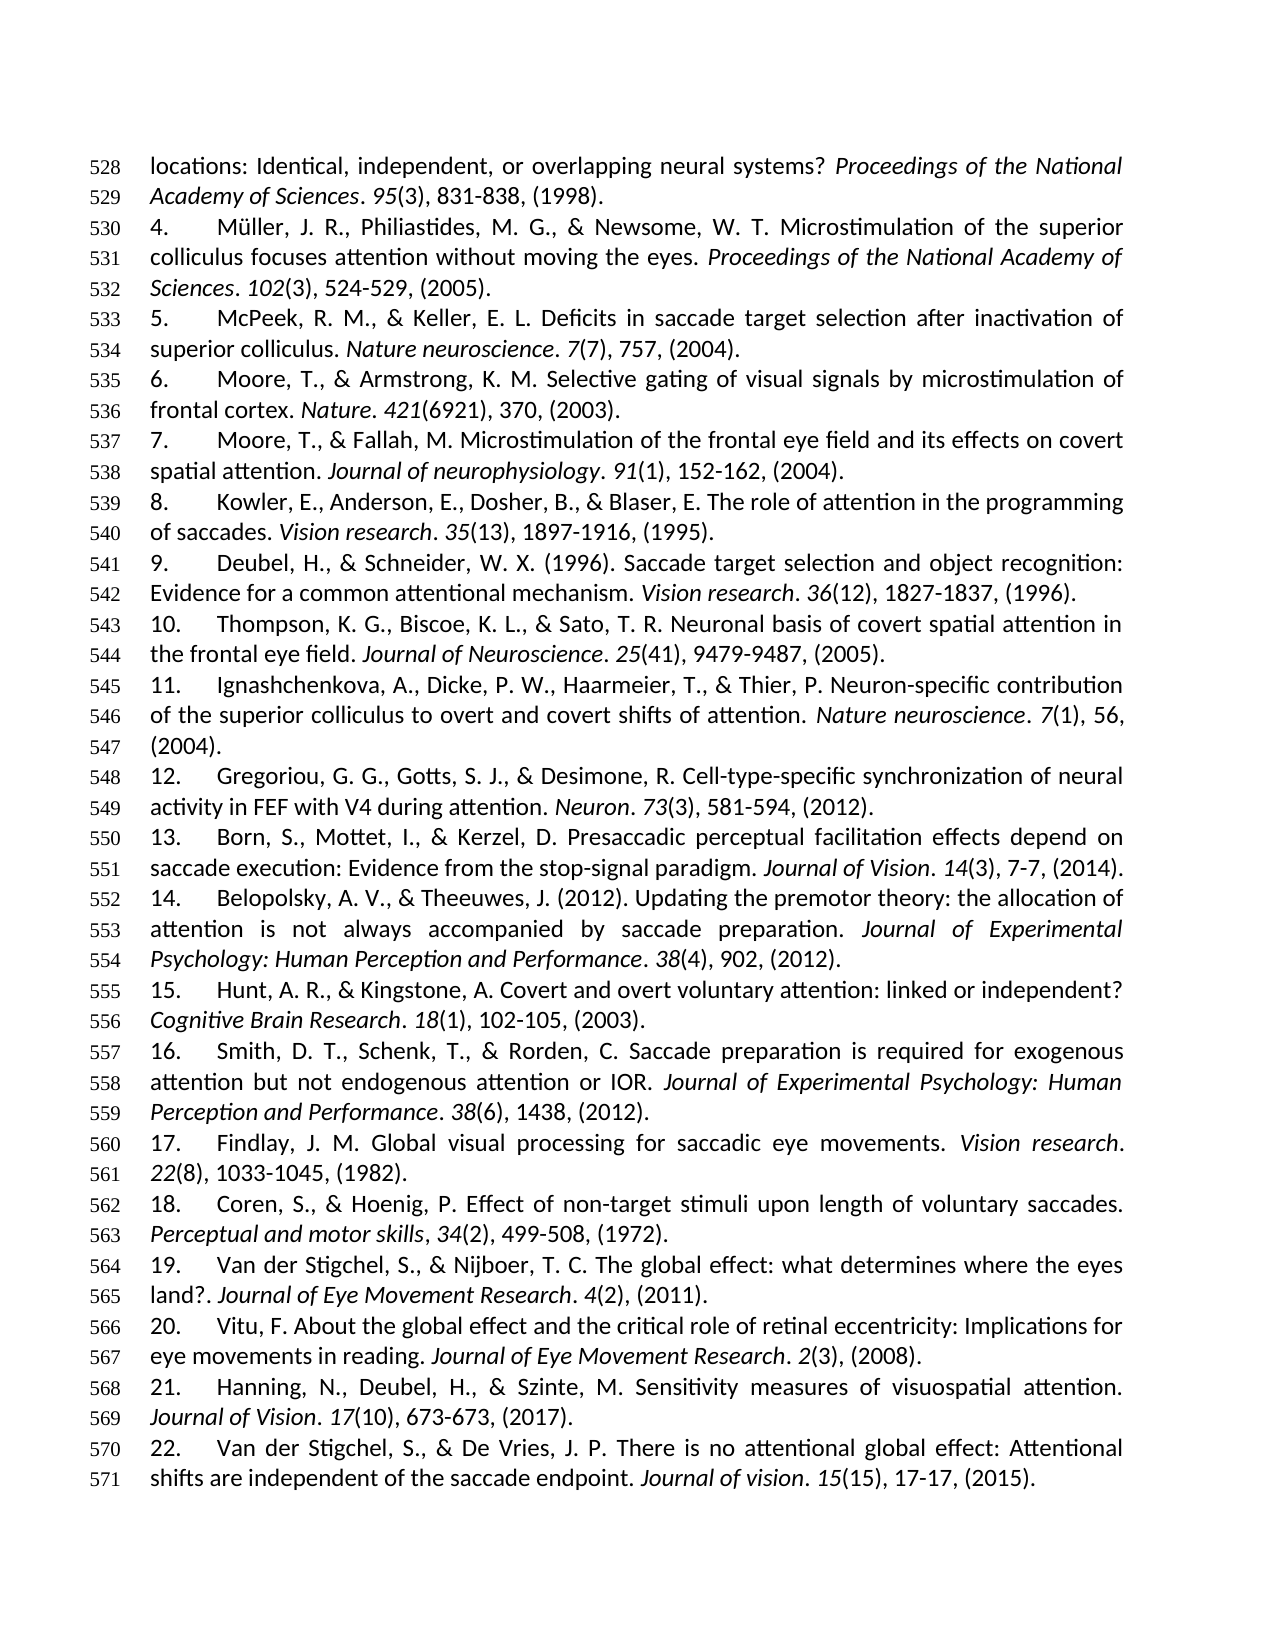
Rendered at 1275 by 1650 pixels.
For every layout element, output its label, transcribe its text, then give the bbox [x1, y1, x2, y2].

text 15. Hunt, A. R., & Kingstone, A. Covert and overt voluntary attention: linked or independent? Cognitive Brain Research. 18(1), 102-105, (2003). [150, 974, 1125, 1035]
text 21. Hanning, N., Deubel, H., & Szinte, M. Sensitivity measures of visuospatial attention. Journal of Vision. 17(10), 673-673, (2017). [150, 1371, 1125, 1432]
text 5. McPeek, R. M., & Keller, E. L. Deficits in saccade target selection after inactivation of superior colliculus. Nature neuroscience. 7(7), 757, (2004). [150, 303, 1125, 364]
text 17. Findlay, J. M. Global visual processing for saccadic eye movements. Vision research. 22(8), 1033-1045, (1982). [150, 1127, 1125, 1188]
text 7. Moore, T., & Fallah, M. Microstimulation of the frontal eye field and its effects on covert spatial attention. Journal of neurophysiology. 91(1), 152-162, (2004). [150, 425, 1125, 486]
text 10. Thompson, K. G., Biscoe, K. L., & Sato, T. R. Neuronal basis of covert spatial attention in the frontal eye field. Journal of Neuroscience. 25(41), 9479-9487, (2005). [150, 608, 1125, 669]
text 13. Born, S., Mottet, I., & Kerzel, D. Presaccadic perceptual facilitation effects depend on saccade execution: Evidence from the stop-signal paradigm. Journal of Vision. 14(3), 7-7, (2014). [150, 821, 1125, 882]
text 22. Van der Stigchel, S., & De Vries, J. P. There is no attentional global effect: Attentional shifts are independent of the saccade endpoint. Journal of vision. 15(15), 17-17, (2015). [150, 1432, 1125, 1493]
text 6. Moore, T., & Armstrong, K. M. Selective gating of visual signals by microstimulation of frontal cortex. Nature. 421(6921), 370, (2003). [150, 364, 1125, 425]
text 8. Kowler, E., Anderson, E., Dosher, B., & Blaser, E. The role of attention in the programming of saccades. Vision research. 35(13), 1897-1916, (1995). [150, 486, 1125, 547]
text 18. Coren, S., & Hoenig, P. Effect of non-target stimuli upon length of voluntary saccades. Perceptual and motor skills, 34(2), 499-508, (1972). [150, 1188, 1125, 1249]
text 19. Van der Stigchel, S., & Nijboer, T. C. The global effect: what determines where the eyes land?. Journal of Eye Movement Research. 4(2), (2011). [150, 1249, 1125, 1310]
text 9. Deubel, H., & Schneider, W. X. (1996). Saccade target selection and object recognition: Evidence for a common attentional mechanism. Vision research. 36(12), 1827-1837, (1996). [150, 547, 1125, 608]
text 20. Vitu, F. About the global effect and the critical role of retinal eccentricity: Implications for eye movements in reading. Journal of Eye Movement Research. 2(3), (2008). [150, 1310, 1125, 1371]
text 11. Ignashchenkova, A., Dicke, P. W., Haarmeier, T., & Thier, P. Neuron-specific contribution of the superior colliculus to overt and covert shifts of attention. Nature neuroscience. 7(1), 56, (2004). [150, 669, 1125, 760]
text 14. Belopolsky, A. V., & Theeuwes, J. (2012). Updating the premotor theory: the allocation of attention is not always accompanied by saccade preparation. Journal of Experimental Psychology: Human Perception and Performance. 38(4), 902, (2012). [150, 882, 1125, 974]
text 4. Müller, J. R., Philiastides, M. G., & Newsome, W. T. Microstimulation of the superior colliculus focuses attention without moving the eyes. Proceedings of the National Academy of Sciences. 102(3), 524-529, (2005). [150, 211, 1125, 303]
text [150, 150, 1125, 211]
text 16. Smith, D. T., Schenk, T., & Rorden, C. Saccade preparation is required for exogenous attention but not endogenous attention or IOR. Journal of Experimental Psychology: Human Perception and Performance. 38(6), 1438, (2012). [150, 1035, 1125, 1127]
text 12. Gregoriou, G. G., Gotts, S. J., & Desimone, R. Cell-type-specific synchronization of neural activity in FEF with V4 during attention. Neuron. 73(3), 581-594, (2012). [150, 760, 1125, 821]
